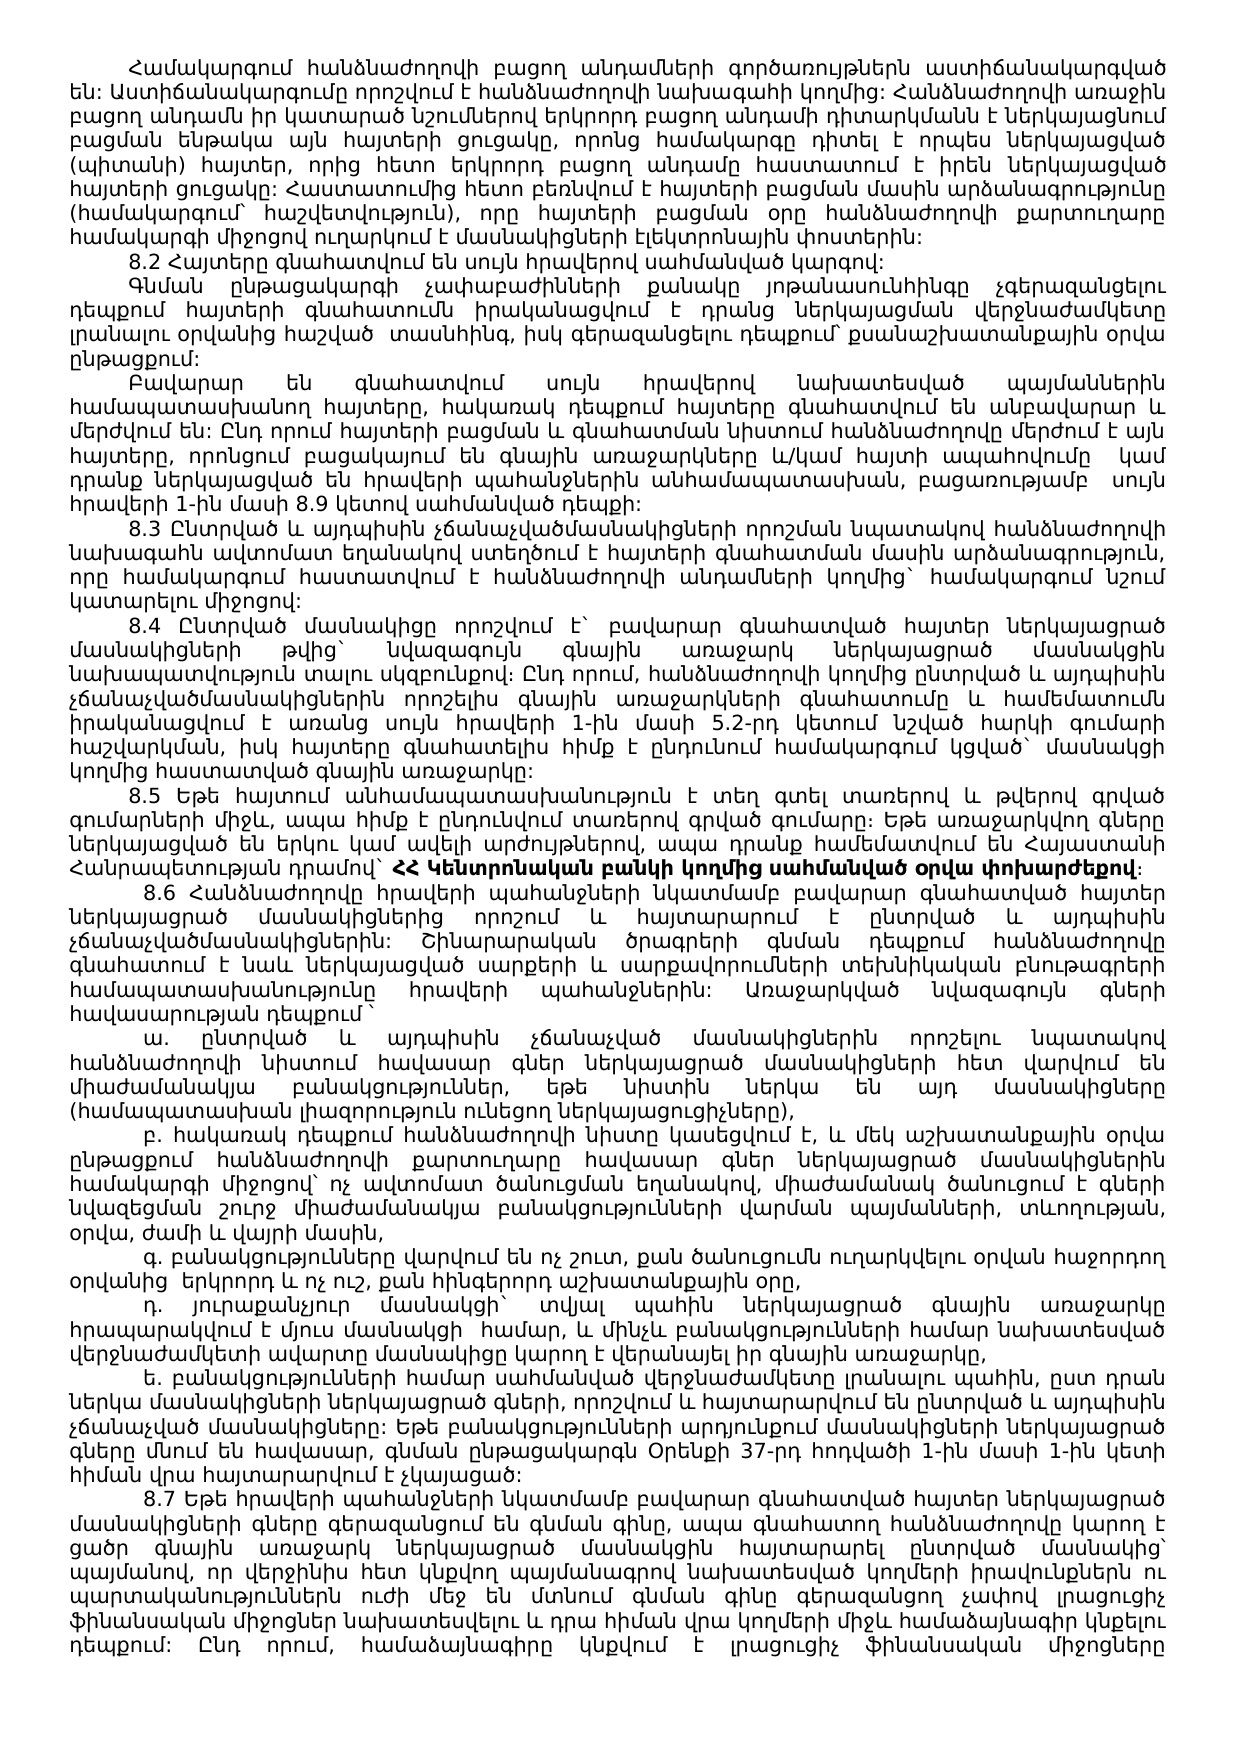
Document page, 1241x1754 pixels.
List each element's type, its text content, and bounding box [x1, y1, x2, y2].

text 8.4 Ընտրված մասնակիցը որոշվում է` բավարար գնահատված հայտեր ներկայացրած մասնակիցների թվից` նվազագույն գնային առաջարկ ներկայացրած մասնակցին նախապատվություն տալու սկզբունքով։ Ընդ որում, հանձնաժողովի կողմից ընտրված և այդպիսին չճանաչվածմասնակիցներին որոշելիս գնային առաջարկների գնահատումը և համեմատումն իրականացվում է առանց սույն հրավերի 1-ին մասի 5.2-րդ կետում նշված հարկի գումարի հաշվարկման, իսկ հայտերը գնահատելիս հիմք է ընդունում համակարգում կցված` մասնակցի կողմից հաստատված գնային առաջարկը: [69, 614, 1167, 784]
text 8.5 Եթե հայտում անհամապատասխանություն է տեղ գտել տառերով և թվերով գրված գումարների միջև, ապա հիմք է ընդունվում տառերով գրված գումարը։ Եթե առաջարկվող գները ներկայացված են երկու կամ ավելի արժույթներով, ապա դրանք համեմատվում են Հայաստանի Հանրապետության դրամով` ՀՀ Կենտրոնական բանկի կողմից սահմանված օրվա փոխարժեքով։ [69, 784, 1167, 881]
text 8.2 Հայտերը գնահատվում են սույն հրավերով սահմանված կարգով: [69, 250, 1167, 274]
text գ. բանակցությունները վարվում են ոչ շուտ, քան ծանուցումն ուղարկվելու օրվան հաջորդող օրվանից երկրորդ և ոչ ուշ, քան հինգերորդ աշխատանքային օրը, [69, 1245, 1167, 1293]
text դ. յուրաքանչյուր մասնակցի` տվյալ պահին ներկայացրած գնային առաջարկը հրապարակվում է մյուս մասնակցի համար, և մինչև բանակցությունների համար նախատեսված վերջնաժամկետի ավարտը մասնակիցը կարող է վերանայել իր գնային առաջարկը, [69, 1293, 1167, 1366]
text ա. ընտրված և այդպիսին չճանաչված մասնակիցներին որոշելու նպատակով հանձնաժողովի նիստում հավասար գներ ներկայացրած մասնակիցների հետ վարվում են միաժամանակյա բանակցություններ, եթե նիստին ներկա են այդ մասնակիցները (համապատասխան լիազորություն ունեցող ներկայացուցիչները), [69, 1026, 1167, 1123]
text 8.6 Հանձնաժողովը հրավերի պահանջների նկատմամբ բավարար գնահատված հայտեր ներկայացրած մասնակիցներից որոշում և հայտարարում է ընտրված և այդպիսին չճանաչվածմասնակիցներին: Շինարարական ծրագրերի գնման դեպքում հանձնաժողովը գնահատում է նաև ներկայացված սարքերի և սարքավորումների տեխնիկական բնութագրերի համապատասխանությունը հրավերի պահանջներին: Առաջարկված նվազագույն գների հավասարության դեպքում ՝ [69, 881, 1167, 1026]
text 8.3 Ընտրված և այդպիսին չճանաչվածմասնակիցների որոշման նպատակով հանձնաժողովի նախագահն ավտոմատ եղանակով ստեղծում է հայտերի գնահատման մասին արձանագրություն, որը համակարգում հաստատվում է հանձնաժողովի անդամների կողմից` համակարգում նշում կատարելու միջոցով: [69, 517, 1167, 614]
text Համակարգում հանձնաժողովի բացող անդամների գործառույթներն աստիճանակարգված են: Աստիճանակարգումը որոշվում է հանձնաժողովի նախագահի կողմից: Հանձնաժողովի առաջին բացող անդամն իր կատարած նշումներով երկրորդ բացող անդամի դիտարկմանն է ներկայացնում բացման ենթակա այն հայտերի ցուցակը, որոնց համակարգը դիտել է որպես ներկայացված (պիտանի) հայտեր, որից հետո երկրորդ բացող անդամը հաստատում է իրեն ներկայացված հայտերի ցուցակը: Հաստատումից հետո բեռնվում է հայտերի բացման մասին արձանագրությունը (համակարգում՝ հաշվետվություն), որը հայտերի բացման օրը հանձնաժողովի քարտուղարը համակարգի միջոցով ուղարկում է մասնակիցների էլեկտրոնային փոստերին: [69, 56, 1167, 250]
text Բավարար են գնահատվում սույն հրավերով նախատեսված պայմաններին համապատասխանող հայտերը, հակառակ դեպքում հայտերը գնահատվում են անբավարար և մերժվում են: Ընդ որում հայտերի բացման և գնահատման նիստում հանձնաժողովը մերժում է այն հայտերը, որոնցում բացակայում են գնային առաջարկները և/կամ հայտի ապահովումը կամ դրանք ներկայացված են հրավերի պահանջներին անհամապատասխան, բացառությամբ սույն հրավերի 1-ին մասի 8.9 կետով սահմանված դեպքի: [69, 371, 1167, 517]
text բ. հակառակ դեպքում հանձնաժողովի նիստը կասեցվում է, և մեկ աշխատանքային օրվա ընթացքում հանձնաժողովի քարտուղարը հավասար գներ ներկայացրած մասնակիցներին համակարգի միջոցով՝ ոչ ավտոմատ ծանուցման եղանակով, միաժամանակ ծանուցում է գների նվազեցման շուրջ միաժամանակյա բանակցությունների վարման պայմանների, տևողության, օրվա, ժամի և վայրի մասին, [69, 1123, 1167, 1245]
text Գնման ընթացակարգի չափաբաժինների քանակը յոթանասունհինգը չգերազանցելու դեպքում հայտերի գնահատումն իրականացվում է դրանց ներկայացման վերջնաժամկետը լրանալու օրվանից հաշված տասնհինգ, իսկ գերազանցելու դեպքում՝ քսանաշխատանքային օրվա ընթացքում: [69, 274, 1167, 371]
text ե. բանակցությունների համար սահմանված վերջնաժամկետը լրանալու պահին, ըստ դրան ներկա մասնակիցների ներկայացրած գների, որոշվում և հայտարարվում են ընտրված և այդպիսին չճանաչված մասնակիցները: Եթե բանակցությունների արդյունքում մասնակիցների ներկայացրած գները մնում են հավասար, գնման ընթացակարգն Օրենքի 37-րդ հոդվածի 1-ին մասի 1-ին կետի հիման վրա հայտարարվում է չկայացած: [69, 1366, 1167, 1487]
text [69, 1487, 1167, 1657]
